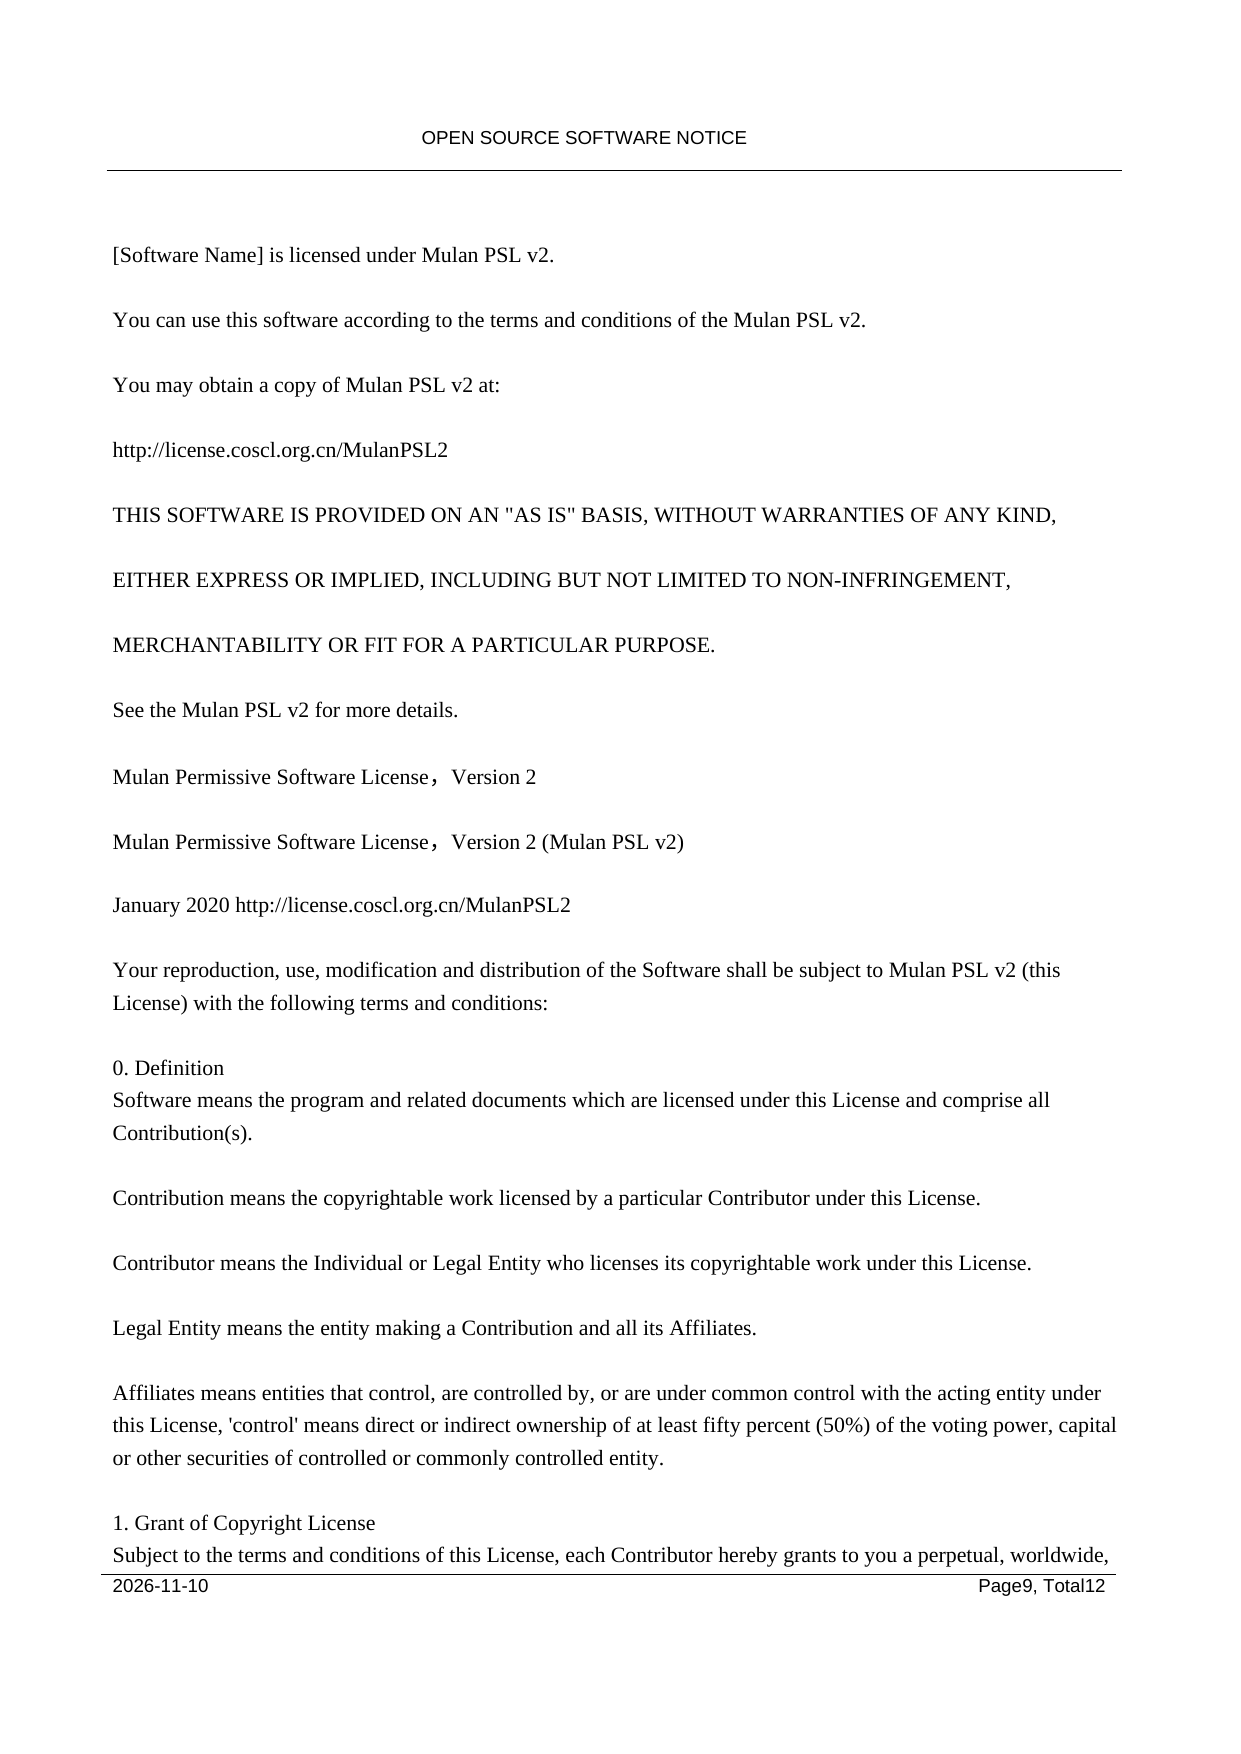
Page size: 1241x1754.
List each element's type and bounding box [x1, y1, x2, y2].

text [112, 206, 1128, 1571]
